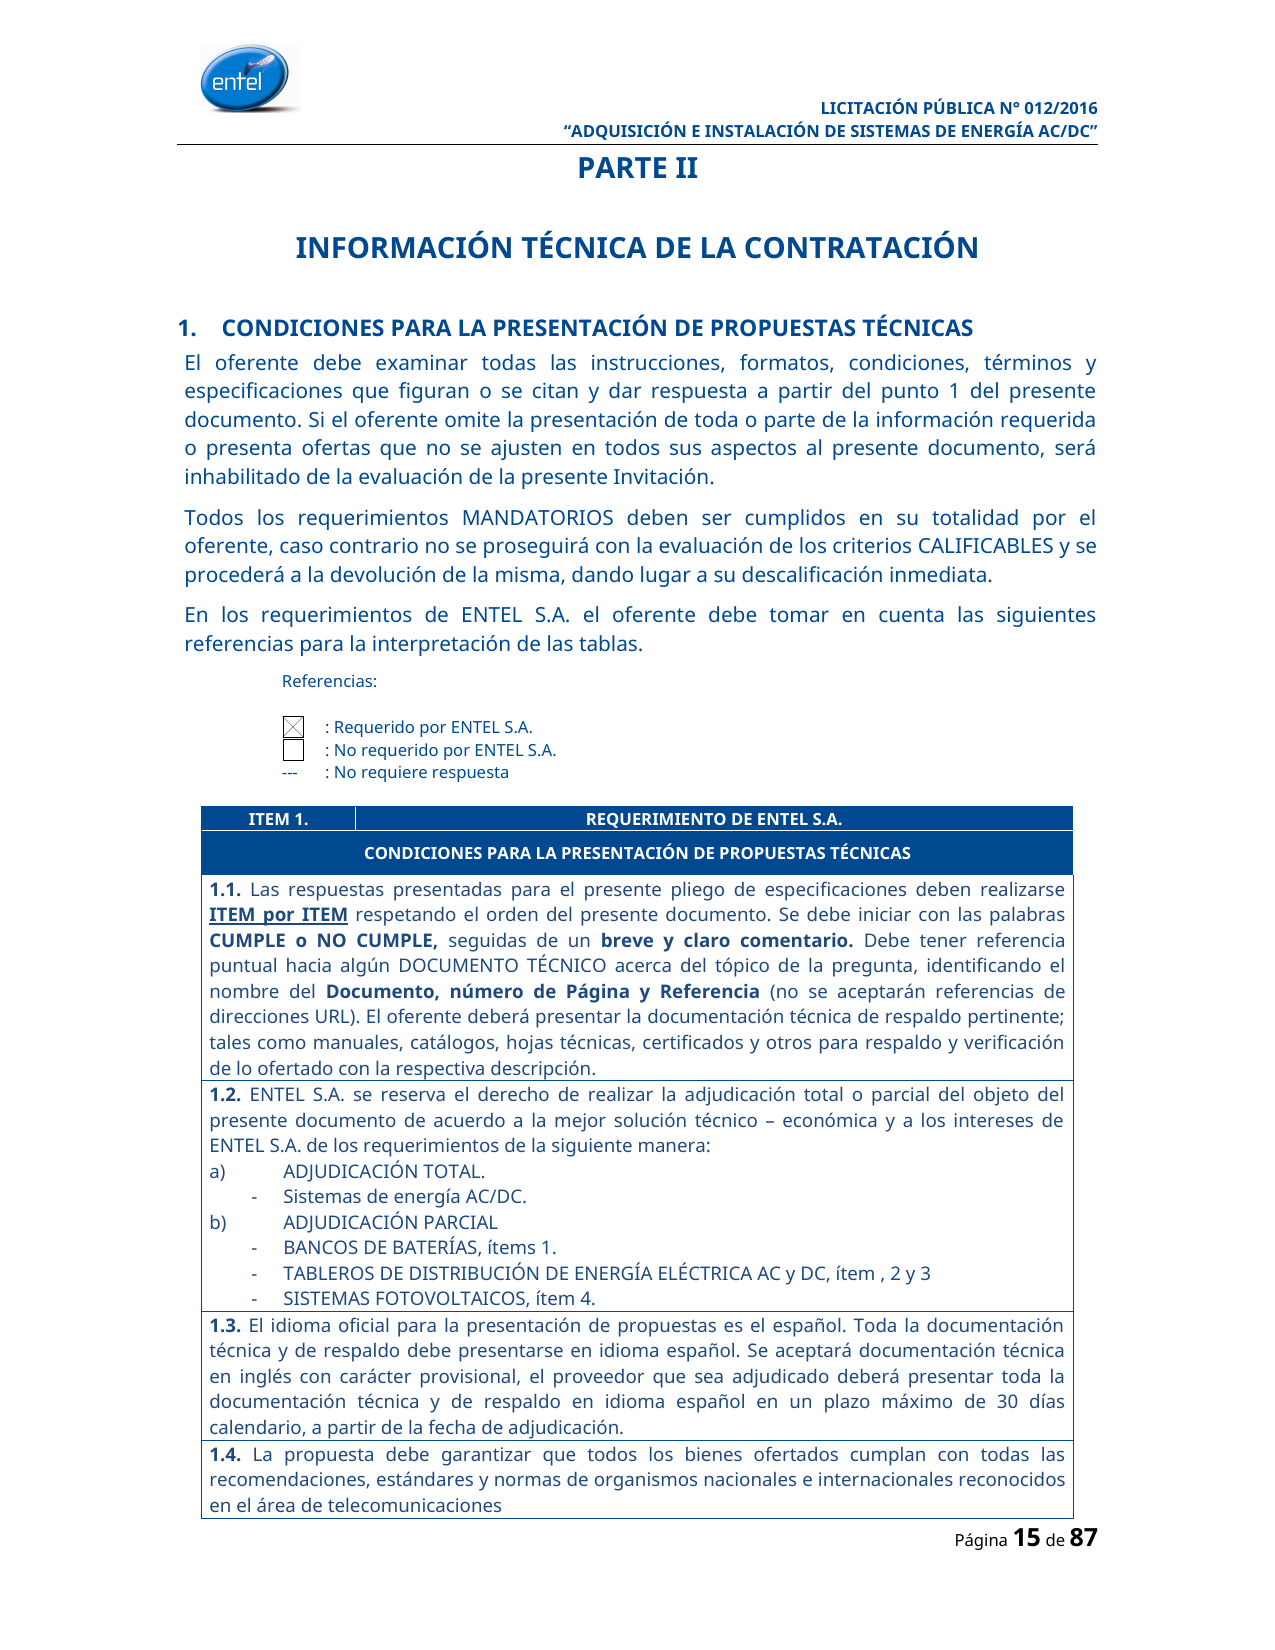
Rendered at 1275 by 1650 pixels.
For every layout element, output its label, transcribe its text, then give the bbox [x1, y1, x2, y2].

table_header REQUERIMIENTO DE ENTEL S.A. [356, 807, 1073, 830]
table_cell 1.3. El idioma oficial para la presentación de propuestas es el español. Toda la documentación técnica y de respaldo debe presentarse en idioma español. Se aceptará documentación técnica en inglés con carácter provisional, el proveedor que sea adjudicado deberá presentar toda la documentación técnica y de respaldo en idioma español en un plazo máximo de 30 días calendario, a partir de la fecha de adjudicación. [202, 1312, 1073, 1440]
table_cell 1.4. La propuesta debe garantizar que todos los bienes ofertados cumplan con todas las recomendaciones, estándares y normas de organismos nacionales e internacionales reconocidos en el área de telecomunicaciones [202, 1441, 1073, 1517]
text Referencias: [208, 670, 1098, 693]
table_cell CONDICIONES PARA LA PRESENTACIÓN DE PROPUESTAS TÉCNICAS [202, 831, 1073, 875]
list El oferente debe examinar todas las instrucciones, formatos, condiciones, términos y especificaciones que figuran o se citan y dar respuesta a partir del punto 1 del presente documento. Si el oferente omite la presentación de toda o parte de la información requerida o presenta ofertas que no se ajusten en todos sus aspectos al presente documento, será inhabilitado de la evaluación de la presente Invitación. [184, 348, 1098, 490]
picture [200, 43, 302, 113]
table_cell 1.1. Las respuestas presentadas para el presente pliego de especificaciones deben realizarse ITEM por ITEM respetando el orden del presente documento. Se debe iniciar con las palabras CUMPLE o NO CUMPLE, seguidas de un breve y claro comentario. Debe tener referencia puntual hacia algún DOCUMENTO TÉCNICO acerca del tópico de la pregunta, identificando el nombre del Documento, número de Página y Referencia (no se aceptarán referencias de direcciones URL). El oferente deberá presentar la documentación técnica de respaldo pertinente; tales como manuales, catálogos, hojas técnicas, certificados y otros para respaldo y verificación de lo ofertado con la respectiva descripción. [202, 876, 1073, 1080]
list CONDICIONES PARA LA PRESENTACIÓN DE PROPUESTAS TÉCNICAS [177, 312, 1098, 343]
text INFORMACIÓN TÉCNICA DE LA CONTRATACIÓN [177, 227, 1098, 267]
text : Requerido por ENTEL S.A. [208, 715, 1098, 738]
table_header ITEM 1. [202, 807, 355, 830]
text : No requerido por ENTEL S.A. [208, 738, 1098, 761]
subtitle PARTE II [177, 148, 1098, 187]
list En los requerimientos de ENTEL S.A. el oferente debe tomar en cuenta las siguientes referencias para la interpretación de las tablas. [184, 601, 1098, 657]
table_cell 1.2. ENTEL S.A. se reserva el derecho de realizar la adjudicación total o parcial del objeto del presente documento de acuerdo a la mejor solución técnico – económica y a los intereses de ENTEL S.A. de los requerimientos de la siguiente manera: a) ADJUDICACIÓN TOTAL. - Sistemas de energía AC/DC. b) ADJUDICACIÓN PARCIAL - BANCOS DE BATERÍAS, ítems 1. - TABLEROS DE DISTRIBUCIÓN DE ENERGÍA ELÉCTRICA AC y DC, ítem , 2 y 3 - SISTEMAS FOTOVOLTAICOS, ítem 4. [202, 1081, 1073, 1311]
text --- : No requiere respuesta [208, 761, 1098, 783]
list Todos los requerimientos MANDATORIOS deben ser cumplidos en su totalidad por el oferente, caso contrario no se proseguirá con la evaluación de los criterios CALIFICABLES y se procederá a la devolución de la misma, dando lugar a su descalificación inmediata. [184, 503, 1098, 588]
